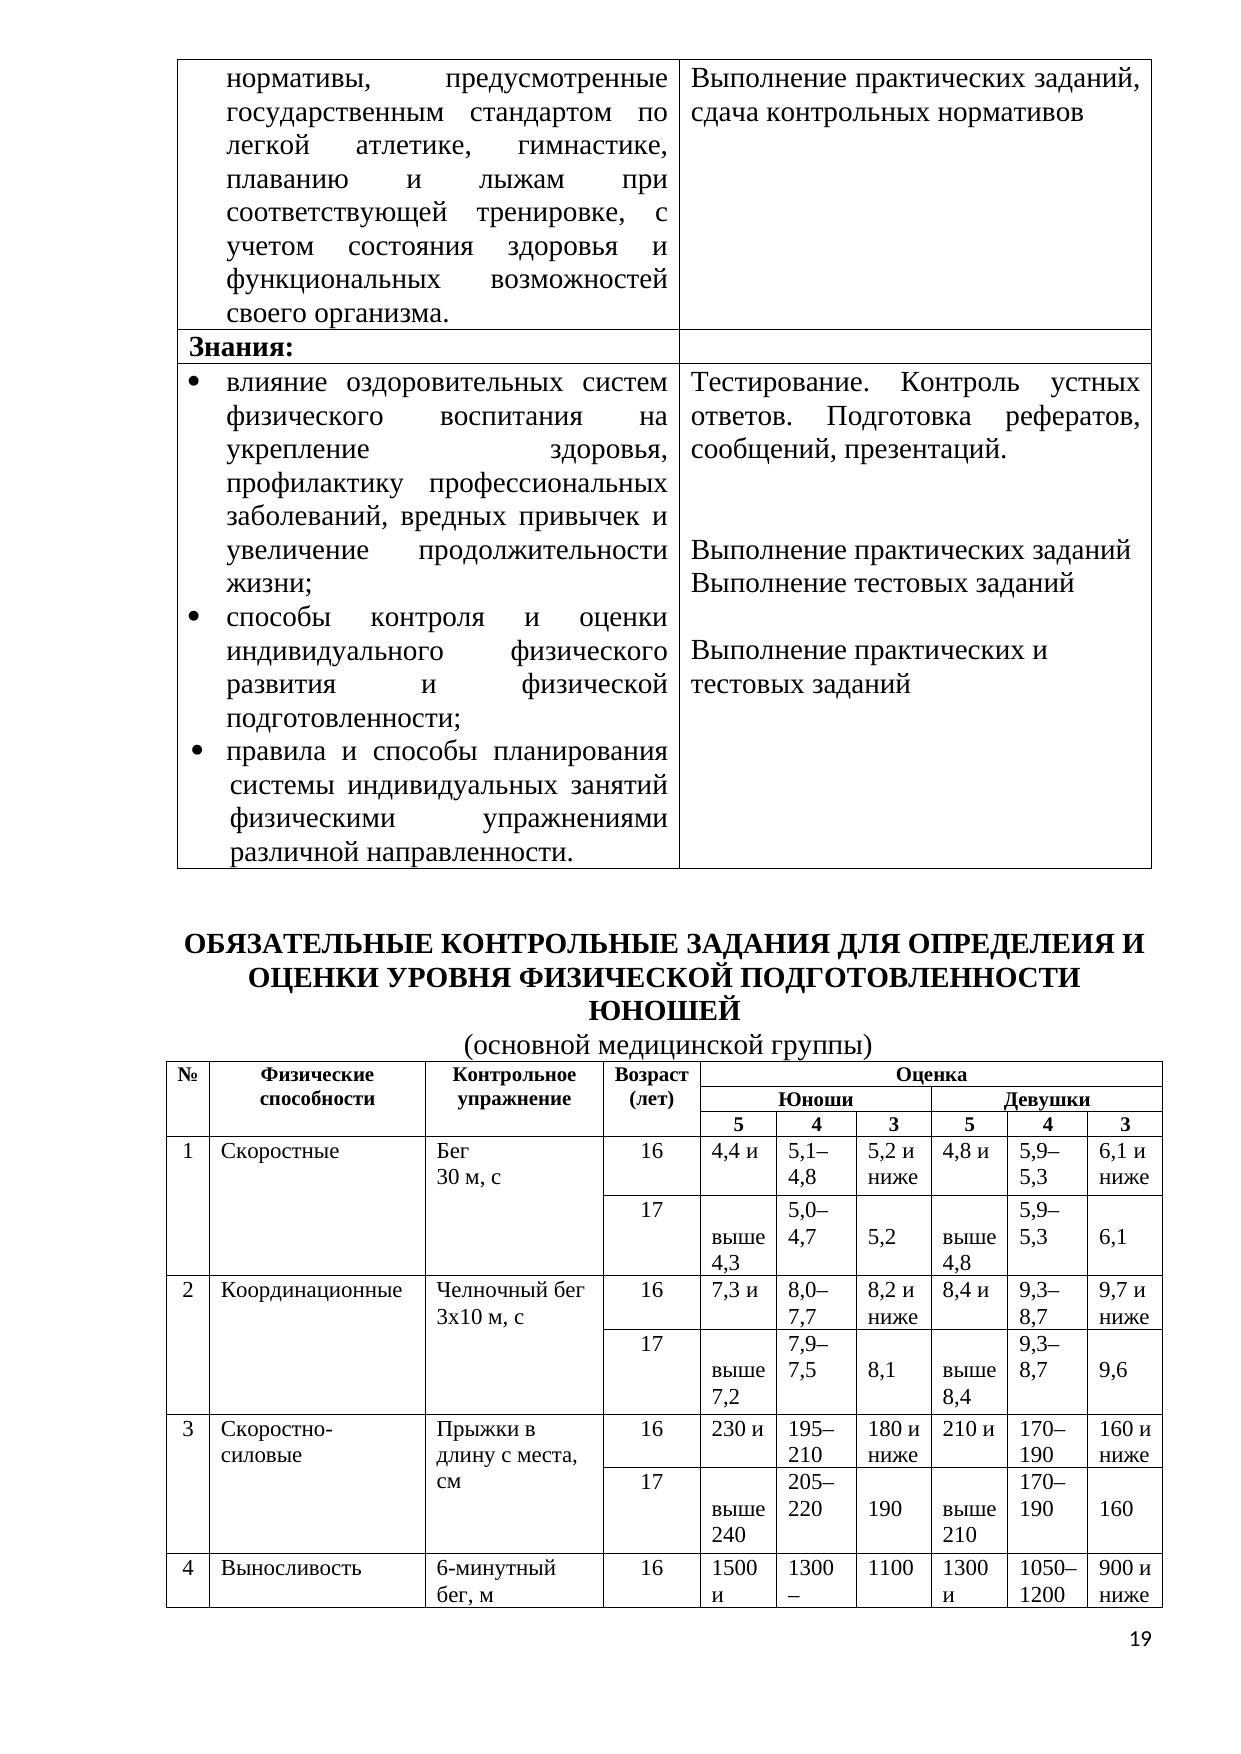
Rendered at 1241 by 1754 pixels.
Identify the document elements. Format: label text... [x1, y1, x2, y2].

table_cell 3 [1088, 1112, 1162, 1136]
table_cell [680, 330, 1151, 363]
table_cell 7,3 и [701, 1276, 776, 1329]
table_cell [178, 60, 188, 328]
table_cell выше 240 [701, 1468, 776, 1553]
table_cell Бег 30 м, с [426, 1137, 603, 1275]
table_cell 6-минутный бег, м [426, 1554, 603, 1607]
table_cell 5,9–5,3 [1008, 1196, 1087, 1275]
table_cell Девушки [932, 1087, 1162, 1111]
table_cell 4,4 и [701, 1137, 776, 1195]
text (основной медицинской группы) [177, 1027, 1152, 1061]
table_cell 8,0–7,7 [777, 1276, 856, 1329]
table_cell выше 4,8 [932, 1196, 1007, 1275]
text ОБЯЗАТЕЛЬНЫЕ КОНТРОЛЬНЫЕ ЗАДАНИЯ ДЛЯ ОПРЕДЕЛЕИЯ И ОЦЕНКИ УРОВНЯ ФИЗИЧЕСКОЙ ПОДГОТОВЛЕННОСТИ ЮНОШЕЙ [177, 926, 1152, 1027]
table_cell Скоростные [210, 1137, 425, 1275]
table_cell 1300–1400 [777, 1554, 856, 1607]
table_cell 5,2 и ниже [857, 1137, 931, 1195]
table_cell выше 210 [932, 1468, 1007, 1553]
table_cell 1500 и [701, 1554, 776, 1607]
table_cell 5 [701, 1112, 776, 1136]
table_cell 170–190 [1008, 1468, 1087, 1553]
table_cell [680, 60, 1151, 328]
table_cell 210 и [932, 1415, 1007, 1467]
table_cell 170–190 [1008, 1415, 1087, 1467]
table_cell выше 7,2 [701, 1330, 776, 1413]
table_cell 1100 [857, 1554, 931, 1607]
table_cell 160 и ниже [1088, 1415, 1162, 1467]
table_cell 6,1 и ниже [1088, 1137, 1162, 1195]
table_cell выше 8,4 [932, 1330, 1007, 1413]
table_cell 4,8 и [932, 1137, 1007, 1195]
table_cell 16 [604, 1415, 700, 1467]
table_cell выше 4,3 [701, 1196, 776, 1275]
table_cell 1050–1200 [1008, 1554, 1087, 1607]
table_cell 1300 и [932, 1554, 1007, 1607]
table_cell 17 [604, 1196, 700, 1275]
table_cell 16 [604, 1554, 700, 1607]
table_cell 9,3–8,7 [1008, 1276, 1087, 1329]
table_cell Челночный бег 3х10 м, с [426, 1276, 603, 1413]
table_cell Координационные [210, 1276, 425, 1413]
table_cell Прыжки в длину с места, см [426, 1415, 603, 1553]
table_header Возраст (лет) [604, 1062, 700, 1136]
table_cell Скоростно-силовые [210, 1415, 425, 1553]
table_cell Знания: [178, 330, 679, 363]
table_cell влияние оздоровительных систем физического воспитания на укрепление здоровья, профилактику профессиональных заболеваний, вредных привычек и увеличение продолжительности жизни; способы контроля и оценки индивидуального физического развития и физической подготовленности; правила и способы планирования системы индивидуальных занятий физическими упражнениями различной направленности. [178, 364, 679, 867]
table_cell 4 [167, 1554, 209, 1607]
table_cell Тестирование. Контроль устных ответов. Подготовка рефератов, сообщений, презентаций. Выполнение практических заданий Выполнение тестовых заданий Выполнение практических и тестовых заданий [680, 364, 1151, 867]
table_cell 180 и ниже [857, 1415, 931, 1467]
table_cell 205–220 [777, 1468, 856, 1553]
table_cell 4 [1008, 1112, 1087, 1136]
table_header Физические способности [210, 1062, 425, 1136]
table_cell 7,9–7,5 [777, 1330, 856, 1413]
table_cell 6,1 [1088, 1196, 1162, 1275]
table_header Контрольное упражнение [426, 1062, 603, 1136]
table_cell 9,7 и ниже [1088, 1276, 1162, 1329]
table_cell 8,2 и ниже [857, 1276, 931, 1329]
table_cell 5,9–5,3 [1008, 1137, 1087, 1195]
table_cell 160 [1088, 1468, 1162, 1553]
table_header Оценка [701, 1062, 1162, 1086]
table_cell 190 [857, 1468, 931, 1553]
table_cell 230 и [701, 1415, 776, 1467]
table_cell 1 [167, 1137, 209, 1275]
table_cell 17 [604, 1330, 700, 1413]
table_cell 3 [167, 1415, 209, 1553]
table_cell 8,4 и [932, 1276, 1007, 1329]
table_cell Выносливость [210, 1554, 425, 1607]
table_cell 900 и ниже [1088, 1554, 1162, 1607]
table_cell 5,0–4,7 [777, 1196, 856, 1275]
table_header № [167, 1062, 209, 1136]
table_cell Юноши [701, 1087, 931, 1111]
table_cell 4 [777, 1112, 856, 1136]
table_cell 9,6 [1088, 1330, 1162, 1413]
table_cell 16 [604, 1137, 700, 1195]
table_cell 17 [604, 1468, 700, 1553]
table_cell 5,2 [857, 1196, 931, 1275]
table_cell 8,1 [857, 1330, 931, 1413]
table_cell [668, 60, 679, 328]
table_cell 3 [857, 1112, 931, 1136]
table_cell 2 [167, 1276, 209, 1413]
table_cell 9,3–8,7 [1008, 1330, 1087, 1413]
table_cell 5,1–4,8 [777, 1137, 856, 1195]
table_cell 16 [604, 1276, 700, 1329]
table_cell 195–210 [777, 1415, 856, 1467]
table_cell 5 [932, 1112, 1007, 1136]
